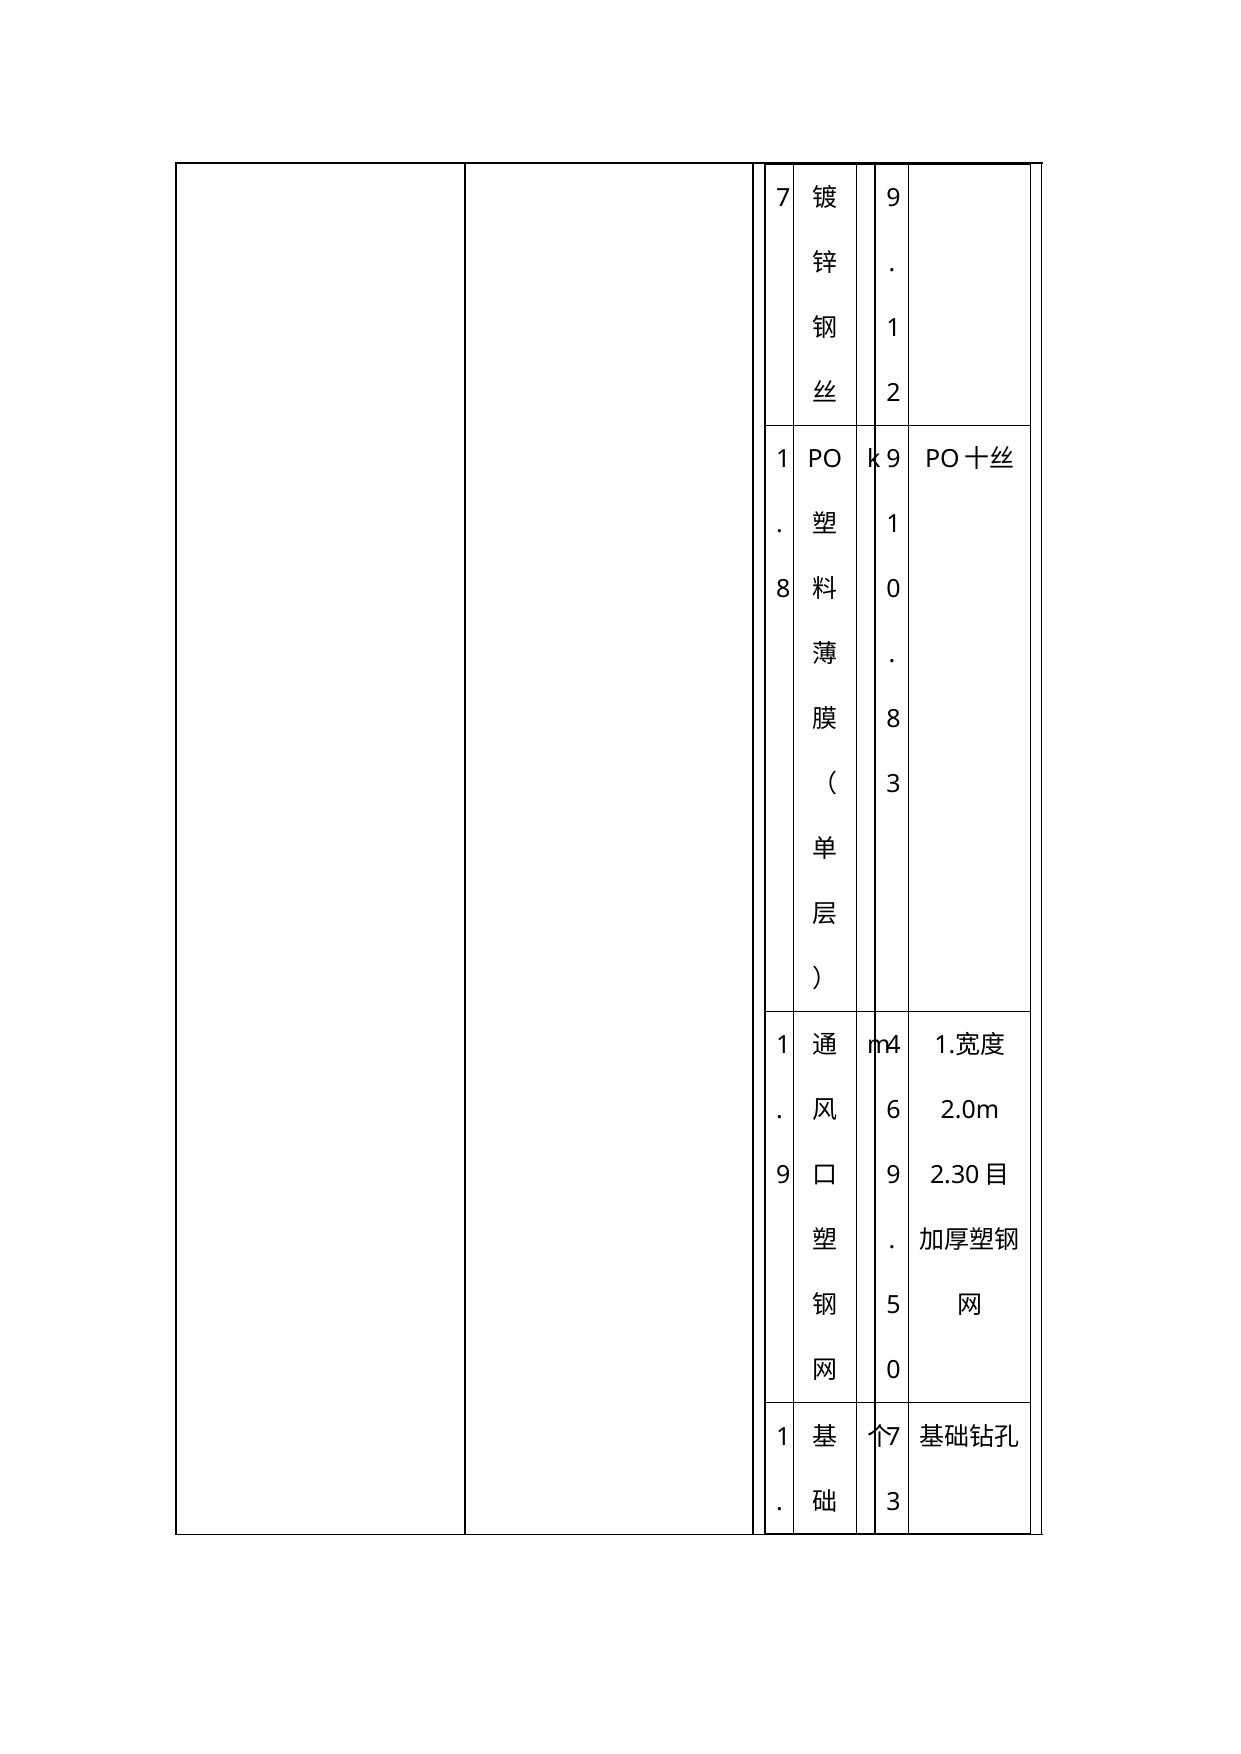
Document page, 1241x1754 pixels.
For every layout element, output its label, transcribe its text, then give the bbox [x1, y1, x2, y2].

table_cell [909, 165, 1030, 425]
table_cell [794, 426, 856, 1011]
table_cell [766, 1012, 793, 1402]
table_cell [754, 164, 764, 1534]
table_cell [766, 1403, 793, 1533]
table_cell [1031, 164, 1041, 1534]
table_cell [909, 1012, 1030, 1402]
table_cell [876, 165, 908, 425]
table_cell [876, 426, 908, 1011]
table_cell [794, 1403, 856, 1533]
table_cell [857, 1403, 874, 1533]
table_cell [857, 1012, 874, 1402]
table_cell [466, 164, 752, 1534]
table_cell [876, 1403, 908, 1533]
table_cell [876, 1012, 908, 1402]
table_cell [766, 165, 793, 425]
table_cell [794, 1012, 856, 1402]
table_cell 1 [177, 164, 464, 1534]
table_cell [794, 165, 856, 425]
table_cell [857, 165, 874, 425]
table_cell [909, 1403, 1030, 1533]
table_cell [857, 426, 874, 1011]
table_cell [909, 426, 1030, 1011]
table_cell [766, 426, 793, 1011]
